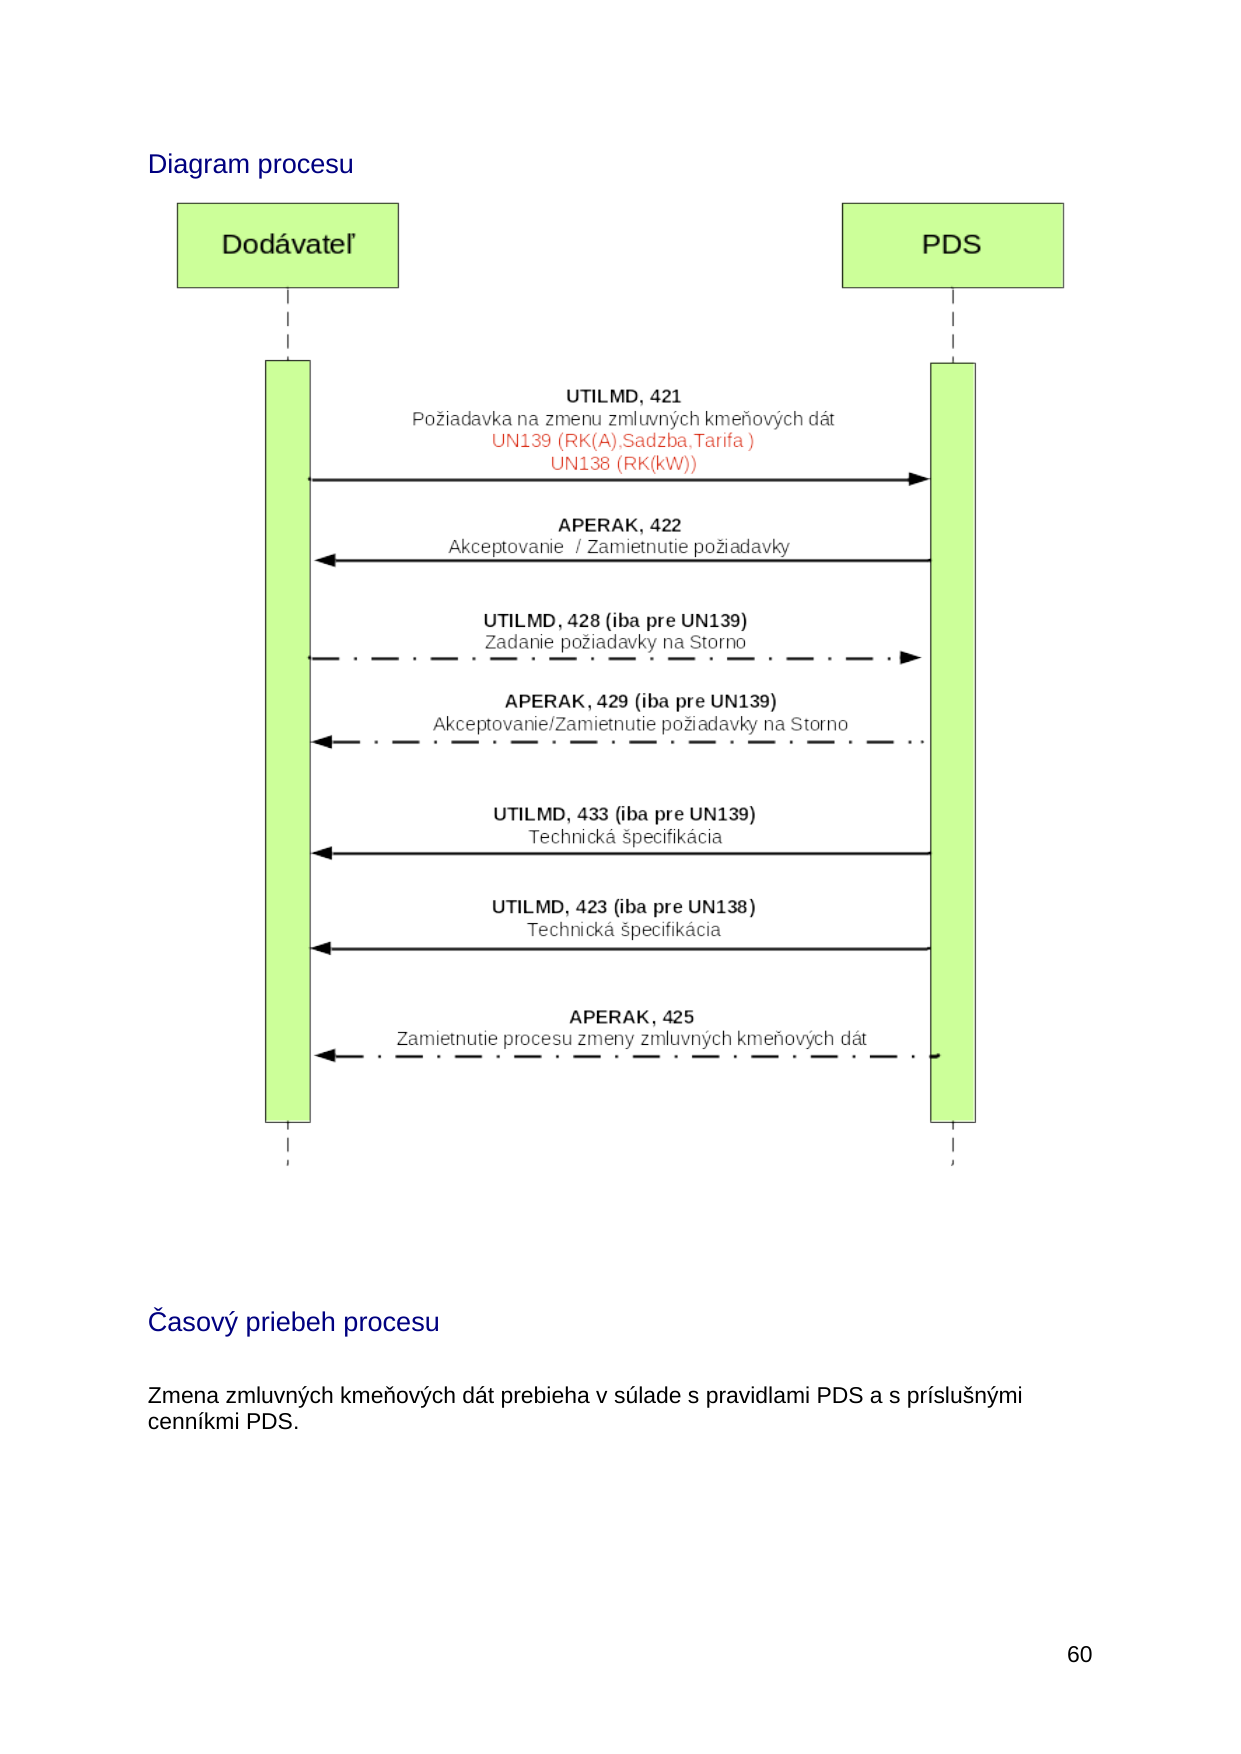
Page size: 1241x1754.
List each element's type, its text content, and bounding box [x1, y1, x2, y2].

subtitle Diagram procesu [148, 148, 1092, 179]
text Zmena zmluvných kmeňových dát prebieha v súlade s pravidlami PDS a s príslušnými cenníkmi PDS. [148, 1382, 1092, 1435]
subtitle Časový priebeh procesu [148, 1306, 1092, 1337]
